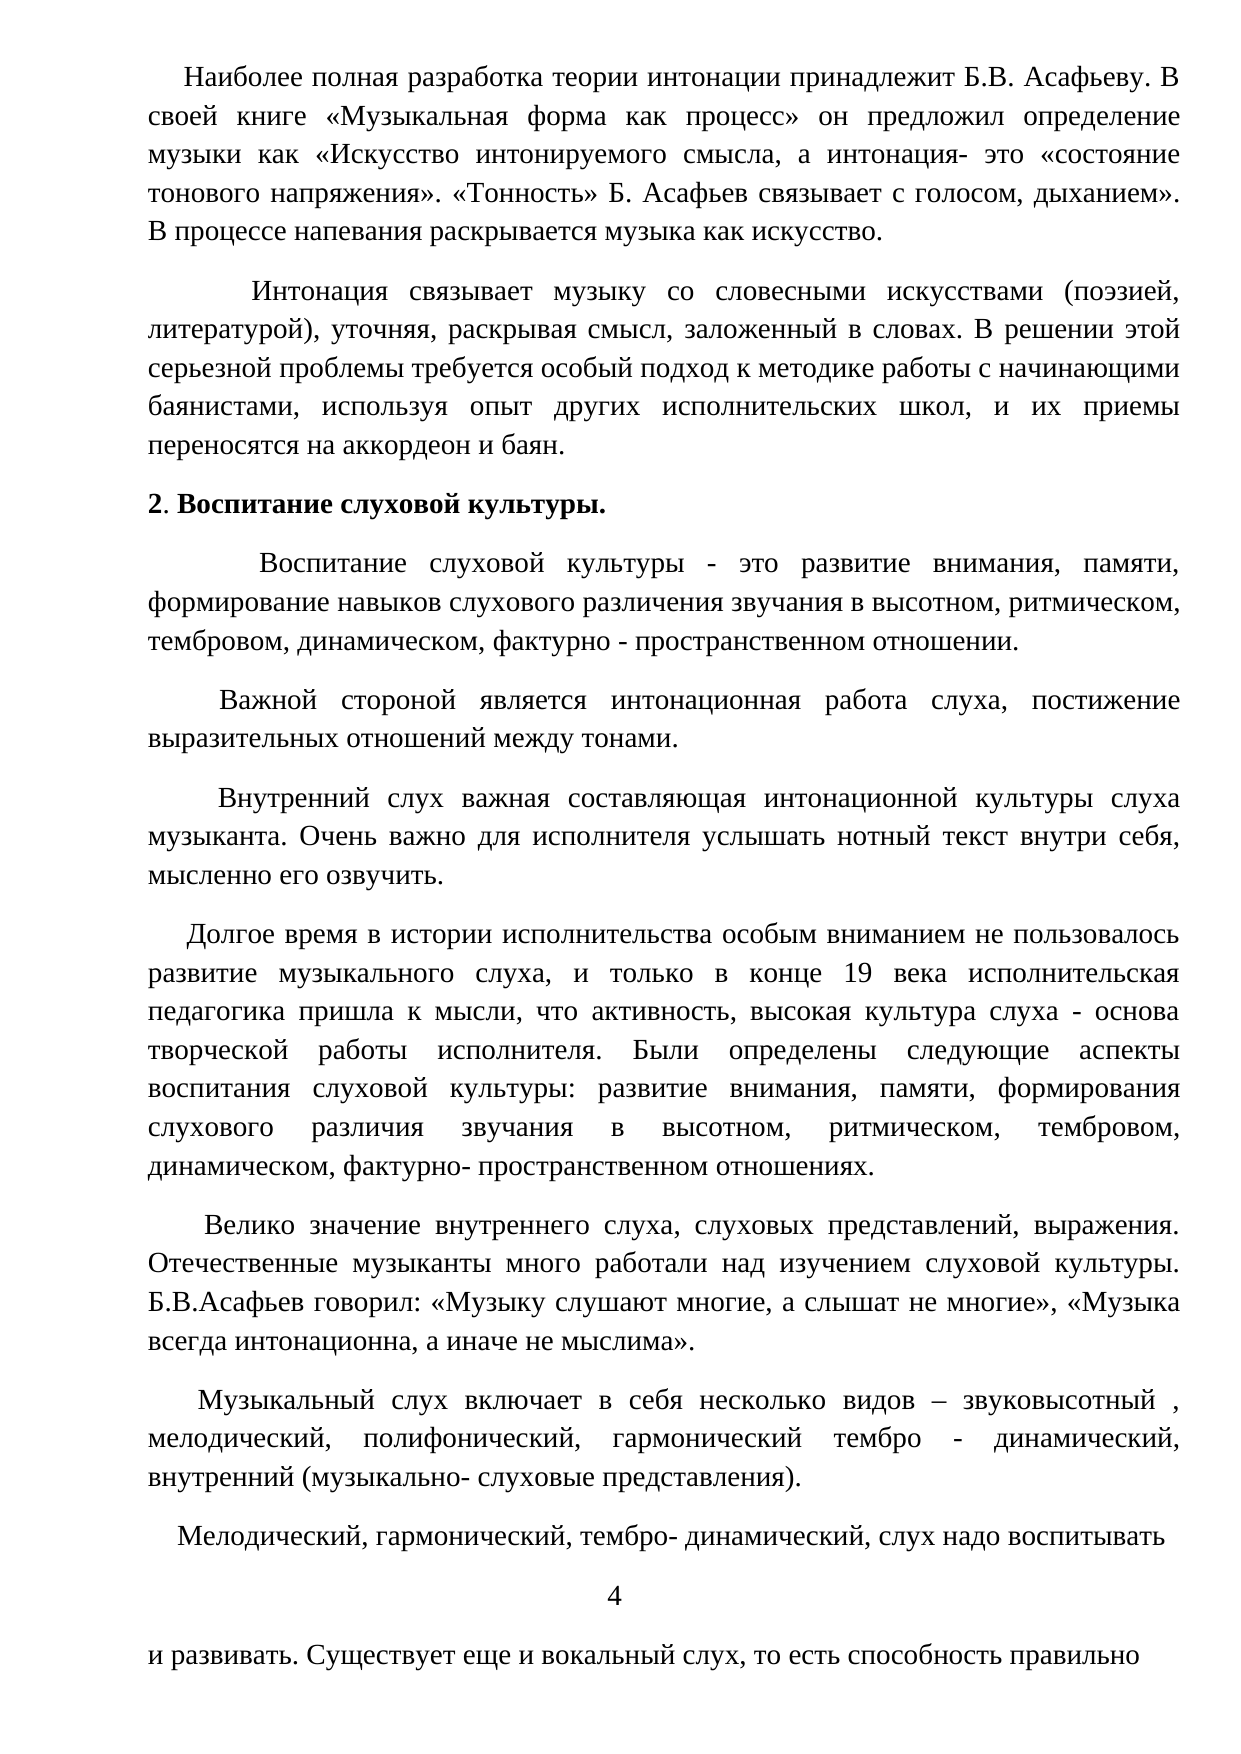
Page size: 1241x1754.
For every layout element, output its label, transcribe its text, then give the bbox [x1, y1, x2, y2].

text 2. Воспитание слуховой культуры. [148, 486, 1181, 520]
text Наиболее полная разработка теории интонации принадлежит Б.В. Асафьеву. В своей книге «Музыкальная форма как процесс» он предложил определение музыки как «Искусство интонируемого смысла, а интонация- это «состояние тонового напряжения». «Тонность» Б. Асафьев связывает с голосом, дыханием». В процессе напевания раскрывается музыка как искусство. [148, 59, 1181, 247]
text и развивать. Существует еще и вокальный слух, то есть способность правильно [148, 1637, 1181, 1671]
text Велико значение внутреннего слуха, слуховых представлений, выражения. Отечественные музыканты много работали над изучением слуховой культуры. Б.В.Асафьев говорил: «Музыку слушают многие, а слышат не многие», «Музыка всегда интонационна, а иначе не мыслима». [148, 1207, 1181, 1356]
text Воспитание слуховой культуры - это развитие внимания, памяти, формирование навыков слухового различения звучания в высотном, ритмическом, тембровом, динамическом, фактурно - пространственном отношении. [148, 546, 1181, 656]
text 4 [148, 1578, 1181, 1611]
text Долгое время в истории исполнительства особым вниманием не пользовалось развитие музыкального слуха, и только в конце 19 века исполнительская педагогика пришла к мысли, что активность, высокая культура слуха - основа творческой работы исполнителя. Были определены следующие аспекты воспитания слуховой культуры: развитие внимания, памяти, формирования слухового различия звучания в высотном, ритмическом, тембровом, динамическом, фактурно- пространственном отношениях. [148, 916, 1181, 1181]
text Интонация связывает музыку со словесными искусствами (поэзией, литературой), уточняя, раскрывая смысл, заложенный в словах. В решении этой серьезной проблемы требуется особый подход к методике работы с начинающими баянистами, используя опыт других исполнительских школ, и их приемы переносятся на аккордеон и баян. [148, 273, 1181, 460]
text Важной стороной является интонационная работа слуха, постижение выразительных отношений между тонами. [148, 682, 1181, 754]
text Музыкальный слух включает в себя несколько видов – звуковысотный , мелодический, полифонический, гармонический тембро - динамический, внутренний (музыкально- слуховые представления). [148, 1382, 1181, 1493]
text Внутренний слух важная составляющая интонационной культуры слуха музыканта. Очень важно для исполнителя услышать нотный текст внутри себя, мысленно его озвучить. [148, 780, 1181, 891]
text Мелодический, гармонический, тембро- динамический, слух надо воспитывать [148, 1518, 1181, 1552]
